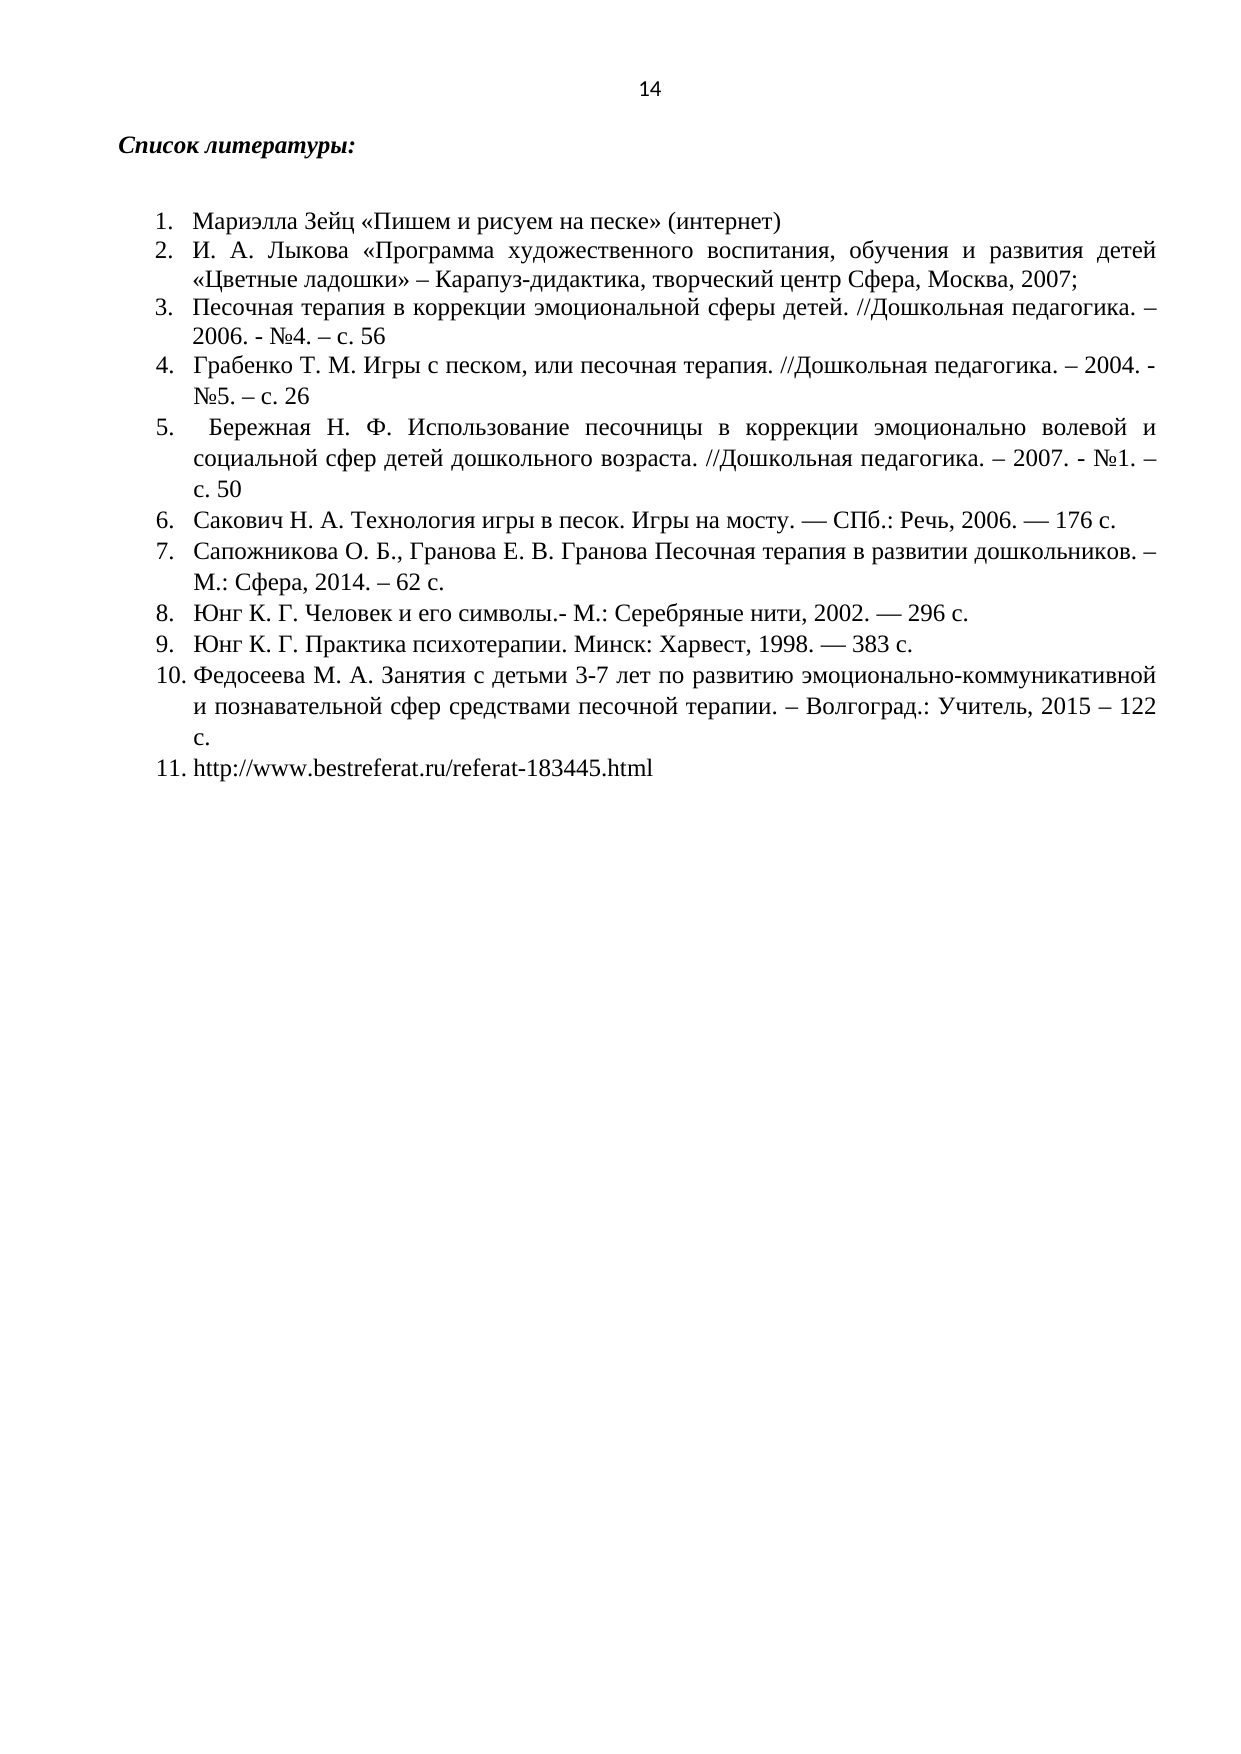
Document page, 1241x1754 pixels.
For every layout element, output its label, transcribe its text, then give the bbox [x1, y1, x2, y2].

list Федосеева М. А. Занятия с детьми 3-7 лет по развитию эмоционально-коммуникативной и познавательной сфер средствами песочной терапии. – Волгоград.: Учитель, 2015 – 122 с. [156, 660, 1157, 751]
list Сакович Н. А. Технология игры в песок. Игры на мосту. — СПб.: Речь, 2006. — 176 с. [156, 505, 1157, 534]
list http://www.bestreferat.ru/referat-183445.html [156, 753, 1157, 782]
list Юнг К. Г. Человек и его символы.- М.: Серебряные нити, 2002. — 296 с. [156, 598, 1157, 627]
text Список литературы: [118, 130, 1181, 158]
list Грабенко Т. М. Игры с песком, или песочная терапия. //Дошкольная педагогика. – 2004. - №5. – с. 26 [156, 350, 1157, 410]
list Песочная терапия в коррекции эмоциональной сферы детей. //Дошкольная педагогика. – 2006. - №4. – с. 56 [154, 292, 1157, 350]
list Сапожникова О. Б., Гранова Е. В. Гранова Песочная терапия в развитии дошкольников. – М.: Сфера, 2014. – 62 с. [156, 536, 1157, 596]
list И. А. Лыкова «Программа художественного воспитания, обучения и развития детей «Цветные ладошки» – Карапуз-дидактика, творческий центр Сфера, Москва, 2007; [154, 235, 1157, 292]
list Мариэлла Зейц «Пишем и рисуем на песке» (интернет) [154, 206, 1157, 235]
list Бережная Н. Ф. Использование песочницы в коррекции эмоционально волевой и социальной сфер детей дошкольного возраста. //Дошкольная педагогика. – 2007. - №1. – с. 50 [156, 412, 1157, 503]
list Юнг К. Г. Практика психотерапии. Минск: Харвест, 1998. — 383 с. [156, 629, 1157, 658]
